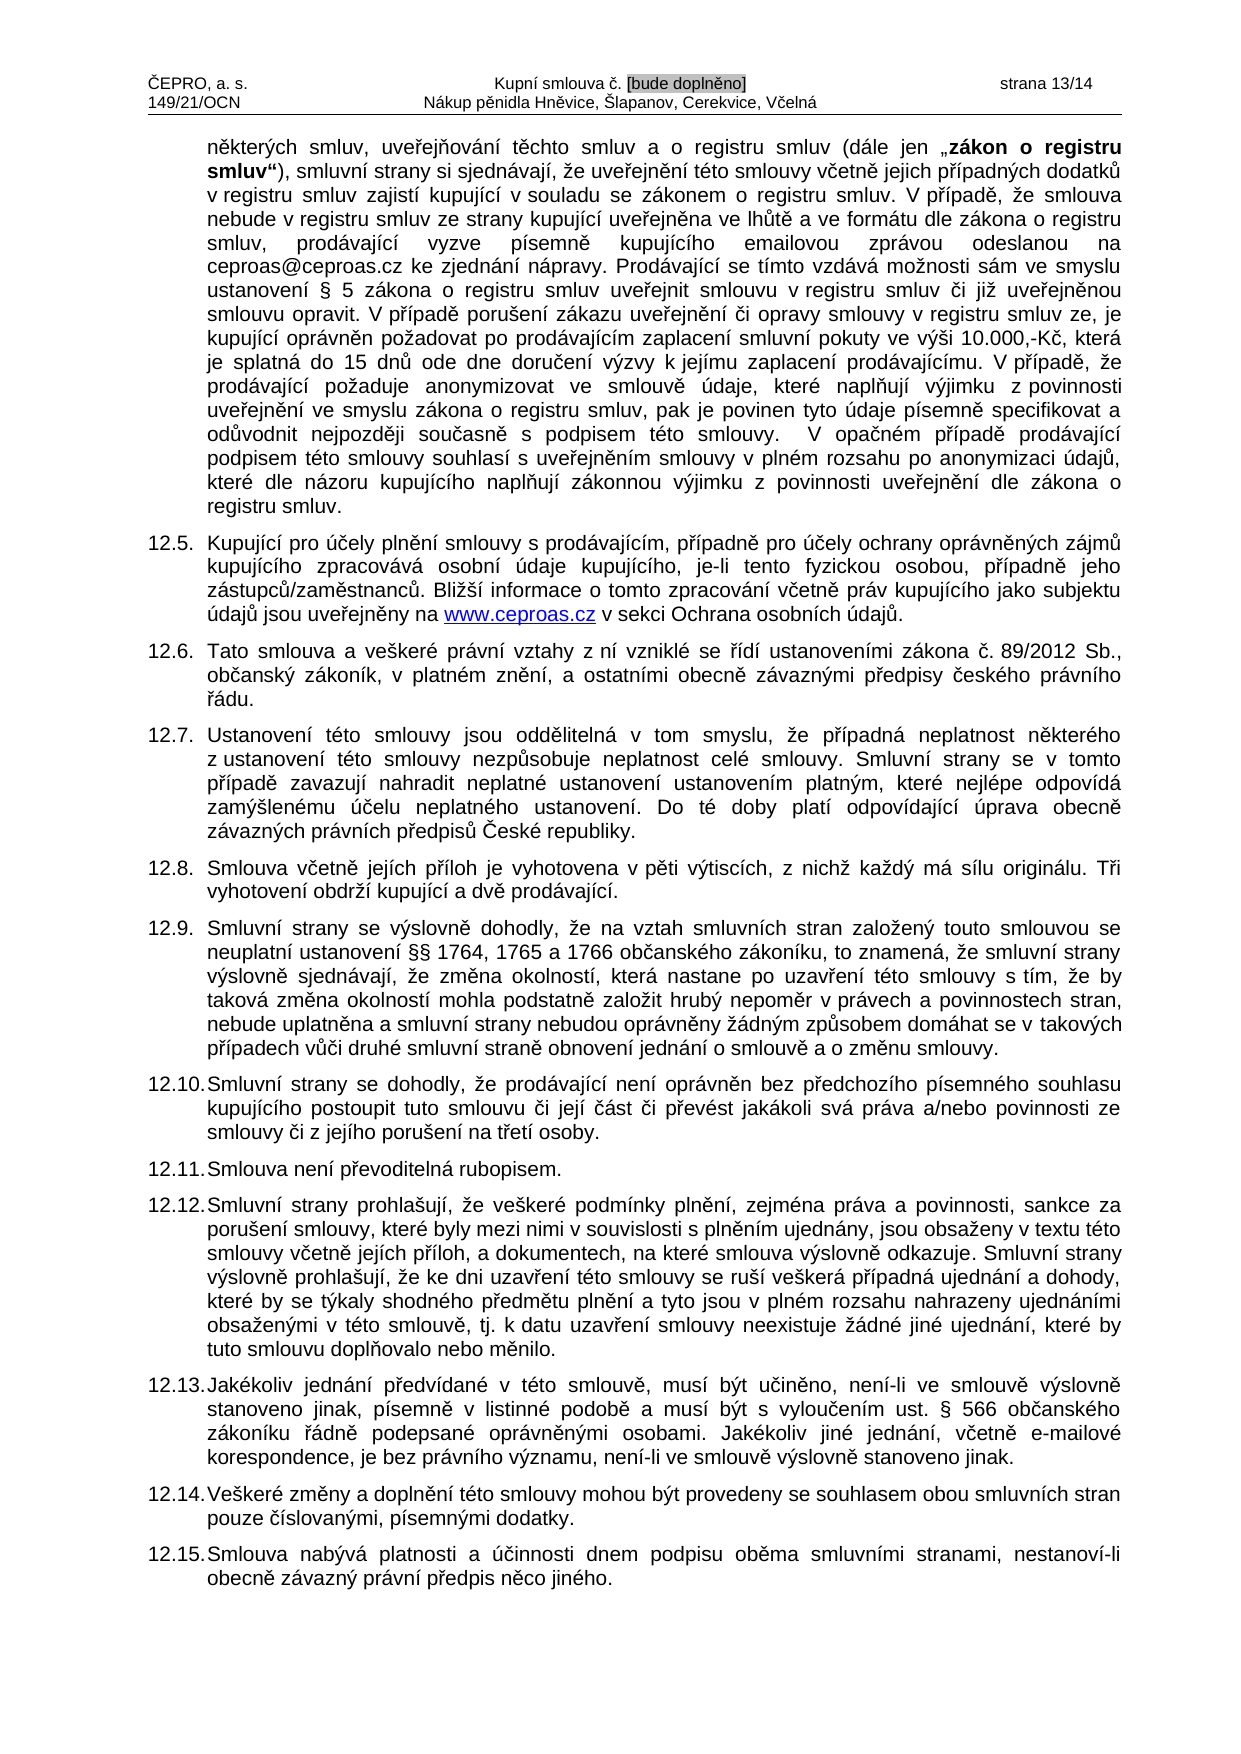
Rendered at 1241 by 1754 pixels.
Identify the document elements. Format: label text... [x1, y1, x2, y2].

list Jakékoliv jednání předvídané v této smlouvě, musí být učiněno, není-li ve smlouvě výslovně stanoveno jinak, písemně v listinné podobě a musí být s vyloučením ust. § 566 občanského zákoníku řádně podepsané oprávněnými osobami. Jakékoliv jiné jednání, včetně e-mailové korespondence, je bez právního významu, není-li ve smlouvě výslovně stanoveno jinak. [148, 1373, 1122, 1469]
text Smlouva není převoditelná rubopisem. [148, 1156, 1122, 1180]
text Tato smlouva a veškeré právní vztahy z ní vzniklé se řídí ustanoveními zákona č. 89/2012 Sb., občanský zákoník, v platném znění, a ostatními obecně závaznými předpisy českého právního řádu. [148, 639, 1122, 711]
text Smlouva včetně jejích příloh je vyhotovena v pěti výtiscích, z nichž každý má sílu originálu. Tři vyhotovení obdrží kupující a dvě prodávající. [148, 855, 1122, 903]
text Ustanovení této smlouvy jsou oddělitelná v tom smyslu, že případná neplatnost některého z ustanovení této smlouvy nezpůsobuje neplatnost celé smlouvy. Smluvní strany se v tomto případě zavazují nahradit neplatné ustanovení ustanovením platným, které nejlépe odpovídá zamýšlenému účelu neplatného ustanovení. Do té doby platí odpovídající úprava obecně závazných právních předpisů České republiky. [148, 723, 1122, 843]
text Kupující pro účely plnění smlouvy s prodávajícím, případně pro účely ochrany oprávněných zájmů kupujícího zpracovává osobní údaje kupujícího, je-li tento fyzickou osobou, případně jeho zástupců/zaměstnanců. Bližší informace o tomto zpracování včetně práv kupujícího jako subjektu údajů jsou uveřejněny na www.ceproas.cz v sekci Ochrana osobních údajů. [148, 530, 1122, 626]
text Smluvní strany se výslovně dohodly, že na vztah smluvních stran založený touto smlouvou se neuplatní ustanovení §§ 1764, 1765 a 1766 občanského zákoníku, to znamená, že smluvní strany výslovně sjednávají, že změna okolností, která nastane po uzavření této smlouvy s tím, že by taková změna okolností mohla podstatně založit hrubý nepoměr v právech a povinnostech stran, nebude uplatněna a smluvní strany nebudou oprávněny žádným způsobem domáhat se v takových případech vůči druhé smluvní straně obnovení jednání o smlouvě a o změnu smlouvy. [148, 916, 1122, 1059]
text Smlouva nabývá platnosti a účinnosti dnem podpisu oběma smluvními stranami, nestanoví-li obecně závazný právní předpis něco jiného. [148, 1542, 1122, 1590]
list Smluvní strany prohlašují, že veškeré podmínky plnění, zejména práva a povinnosti, sankce za porušení smlouvy, které byly mezi nimi v souvislosti s plněním ujednány, jsou obsaženy v textu této smlouvy včetně jejích příloh, a dokumentech, na které smlouva výslovně odkazuje. Smluvní strany výslovně prohlašují, že ke dni uzavření této smlouvy se ruší veškerá případná ujednání a dohody, které by se týkaly shodného předmětu plnění a tyto jsou v plném rozsahu nahrazeny ujednáními obsaženými v této smlouvě, tj. k datu uzavření smlouvy neexistuje žádné jiné ujednání, které by tuto smlouvu doplňovalo nebo měnilo. [148, 1193, 1122, 1361]
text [148, 134, 1122, 518]
text Veškeré změny a doplnění této smlouvy mohou být provedeny se souhlasem obou smluvních stran pouze číslovanými, písemnými dodatky. [148, 1481, 1122, 1529]
text Smluvní strany se dohodly, že prodávající není oprávněn bez předchozího písemného souhlasu kupujícího postoupit tuto smlouvu či její část či převést jakákoli svá práva a/nebo povinnosti ze smlouvy či z jejího porušení na třetí osoby. [148, 1072, 1122, 1144]
